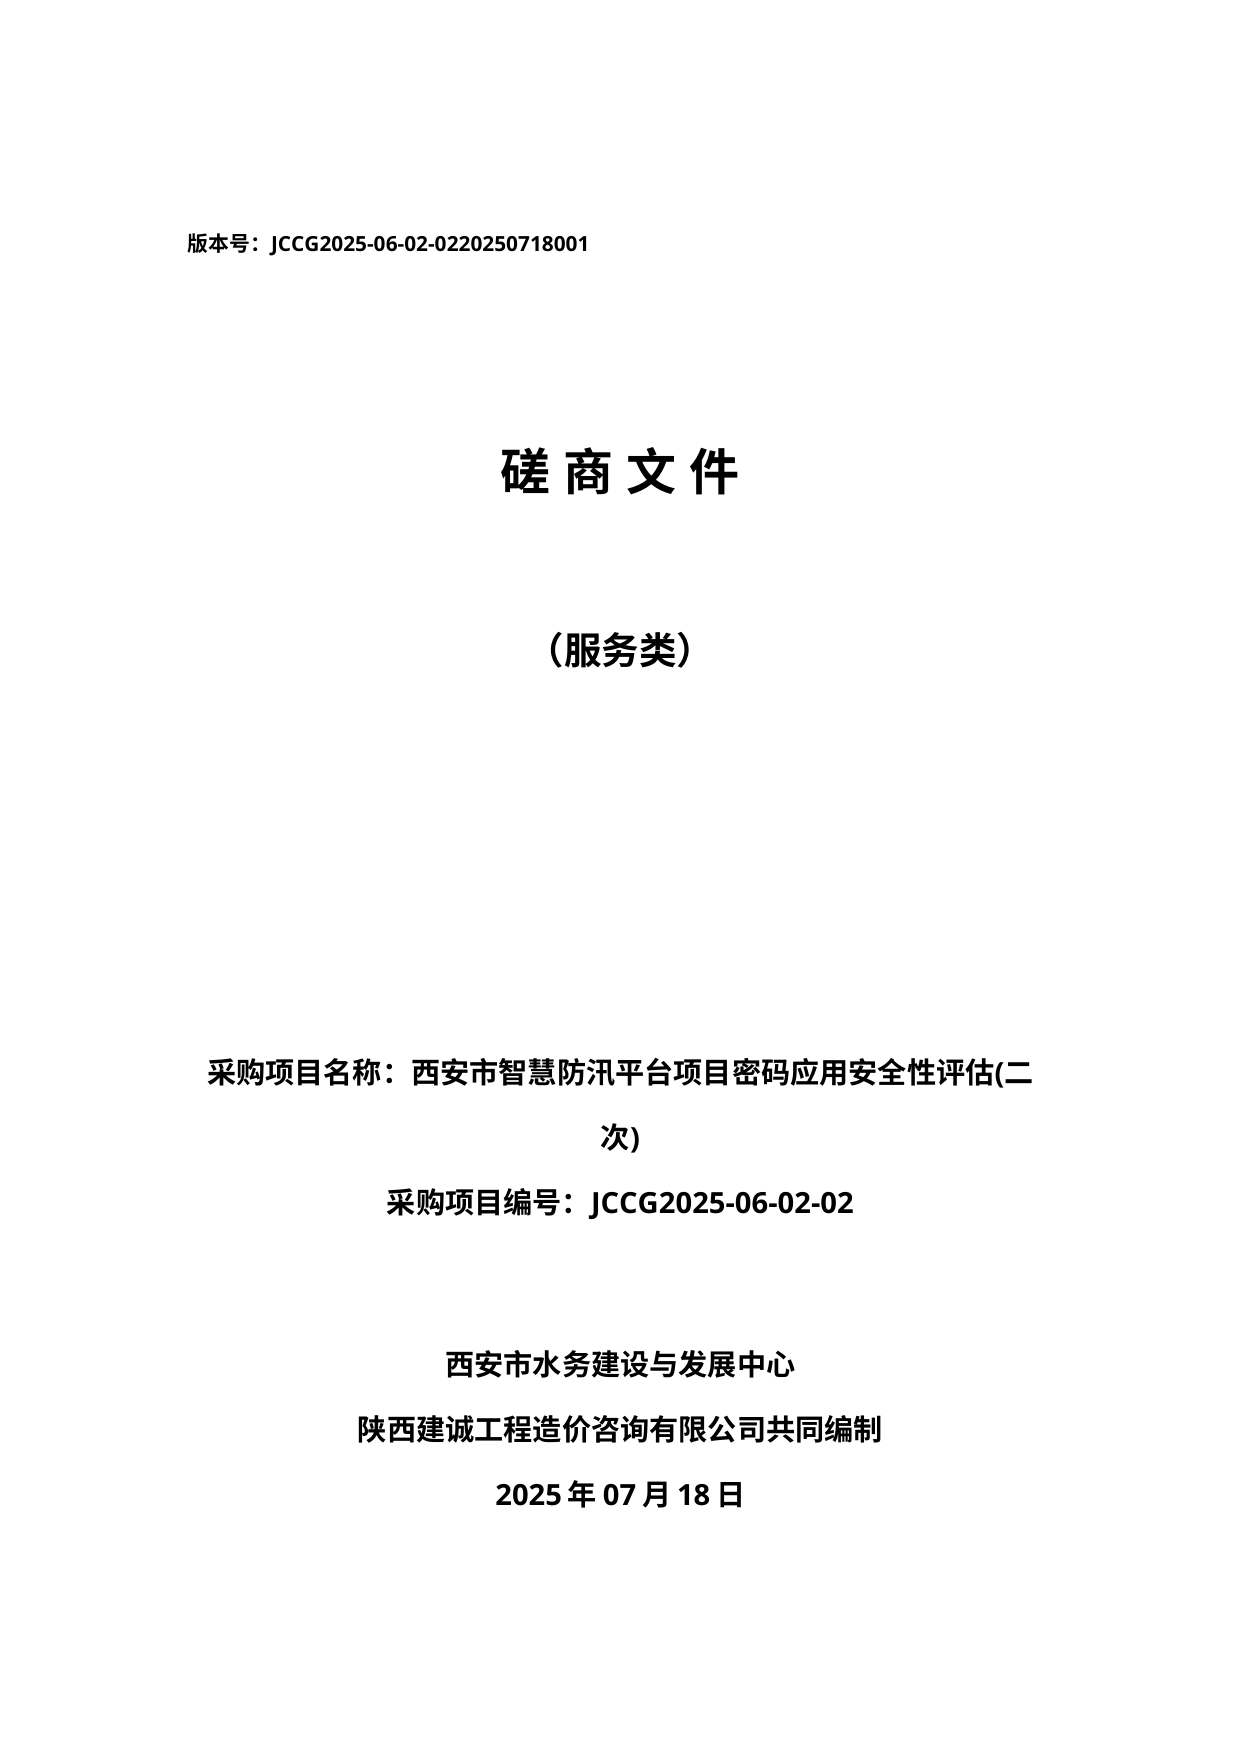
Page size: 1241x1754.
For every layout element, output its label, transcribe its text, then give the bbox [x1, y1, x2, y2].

text （服务类） [187, 617, 1053, 1039]
text 磋 商 文 件 [187, 422, 1053, 617]
text 采购项目编号：JCCG2025-06-02-02 [187, 1169, 1053, 1332]
text 2025年07月18日 [187, 1462, 1053, 1527]
text 采购项目名称：西安市智慧防汛平台项目密码应用安全性评估(二次) [187, 1039, 1053, 1169]
text 西安市水务建设与发展中心 [187, 1332, 1053, 1397]
text 版本号：JCCG2025-06-02-0220250718001 [187, 227, 1053, 422]
text 陕西建诚工程造价咨询有限公司共同编制 [187, 1397, 1053, 1462]
